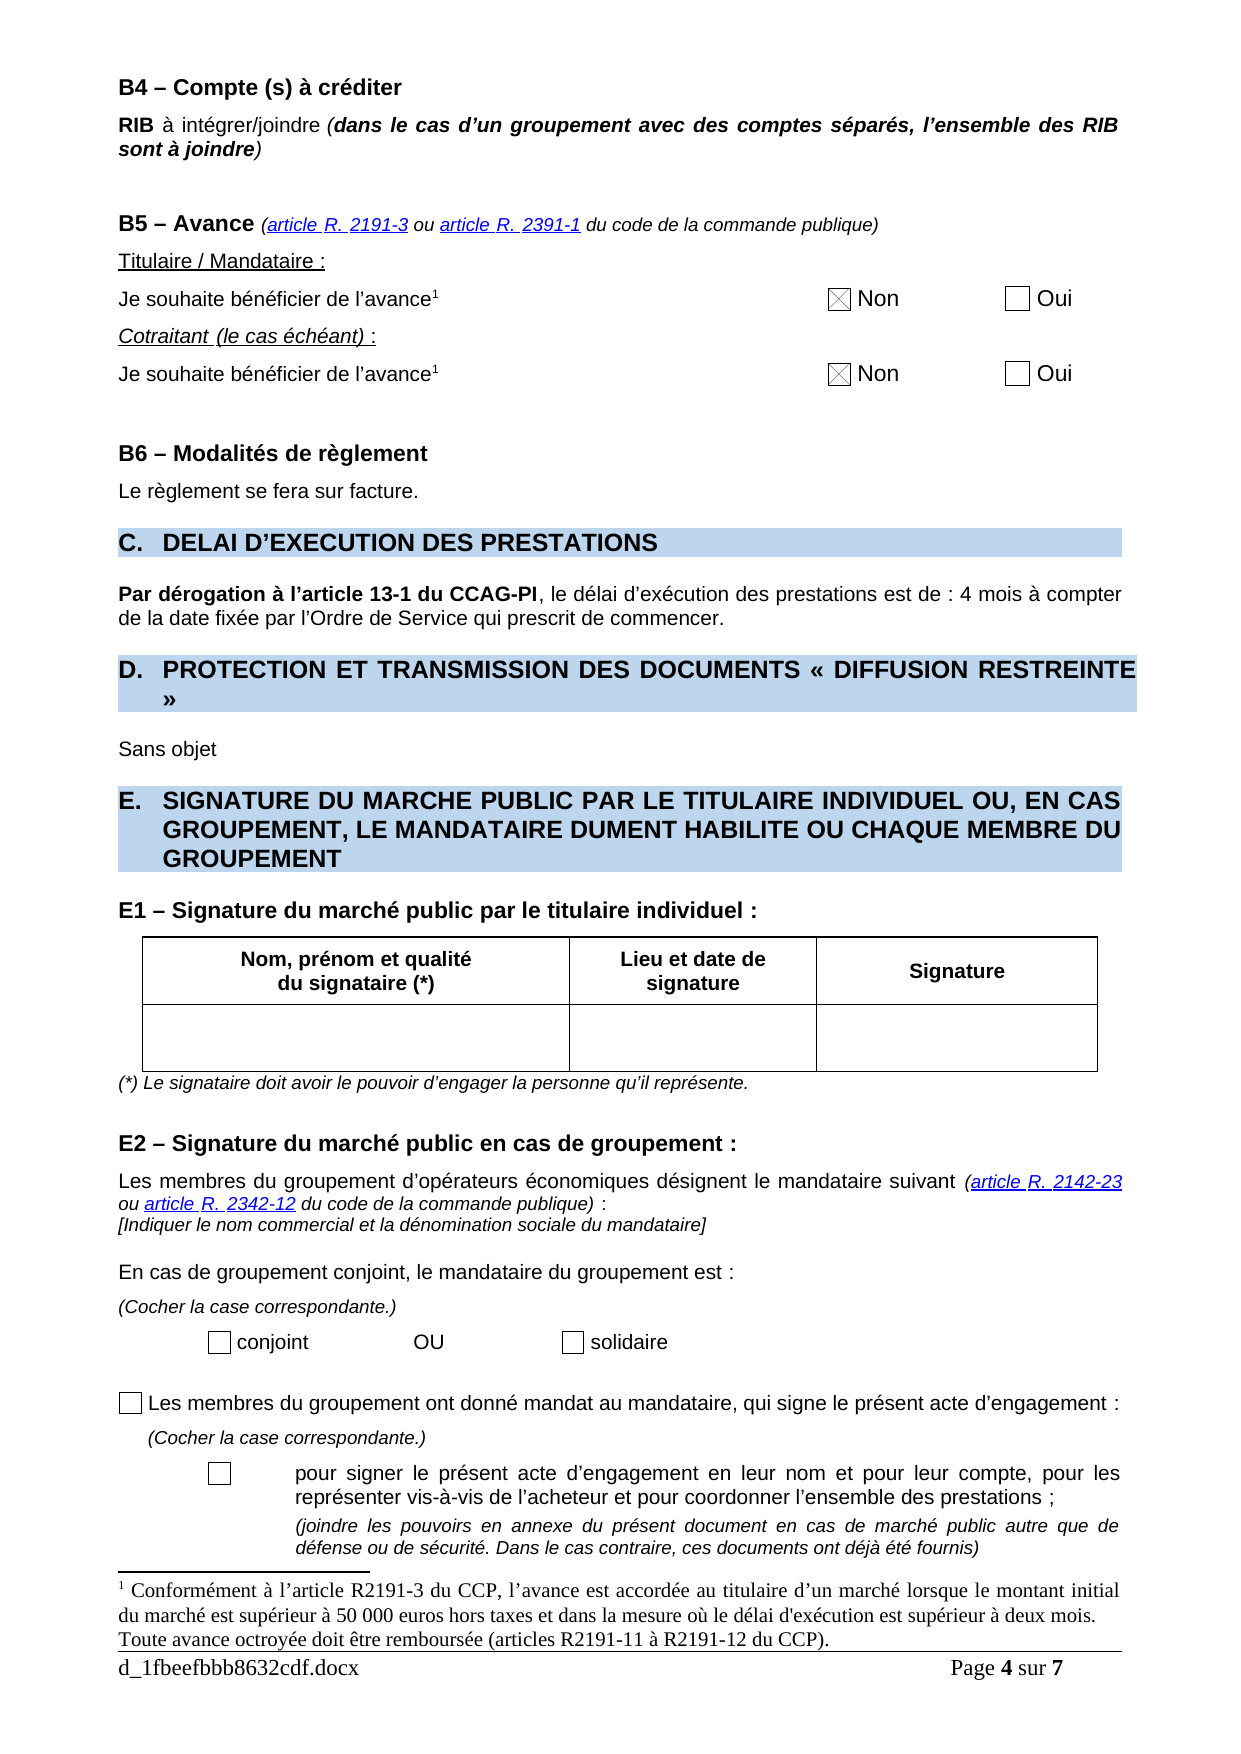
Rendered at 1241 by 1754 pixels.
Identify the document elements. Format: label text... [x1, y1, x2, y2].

text Titulaire / Mandataire : [118, 248, 1122, 272]
list B4 – Compte (s) à créditer [118, 74, 1122, 100]
text Sans objet [118, 737, 1122, 761]
table_cell [143, 1005, 569, 1071]
text [Indiquer le nom commercial et la dénomination sociale du mandataire] [118, 1214, 1122, 1236]
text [295, 1515, 1122, 1558]
list E1 – Signature du marché public par le titulaire individuel : [118, 897, 1122, 924]
table_cell [817, 1005, 1097, 1071]
text Les membres du groupement ont donné mandat au mandataire, qui signe le présent acte d’engagement : [118, 1391, 1122, 1414]
list PROTECTION ET TRANSMISSION DES DOCUMENTS « DIFFUSION RESTREINTE » [118, 655, 1137, 712]
list SIGNATURE DU MARCHE PUBLIC PAR LE TITULAIRE INDIVIDUEL OU, EN CAS GROUPEMENT, LE MANDATAIRE DUMENT HABILITE OU CHAQUE MEMBRE DU GROUPEMENT [118, 786, 1122, 872]
text (*) Le signataire doit avoir le pouvoir d’engager la personne qu’il représente. [118, 1072, 1122, 1093]
text Le règlement se fera sur facture. [118, 479, 1122, 503]
text En cas de groupement conjoint, le mandataire du groupement est : [118, 1260, 1122, 1284]
table_header Lieu et date de signature [570, 938, 816, 1003]
text (Cocher la case correspondante.) [118, 1427, 1122, 1449]
table_header Signature [817, 938, 1097, 1003]
text conjoint OU solidaire [118, 1330, 1122, 1354]
text Cotraitant (le cas échéant) : [118, 324, 1122, 348]
list B6 – Modalités de règlement [118, 440, 1122, 467]
list E2 – Signature du marché public en cas de groupement : [118, 1130, 1122, 1156]
text (Cocher la case correspondante.) [118, 1296, 1122, 1318]
text RIB à intégrer/joindre (dans le cas d’un groupement avec des comptes séparés, l’ensemble des RIB sont à joindre) [118, 113, 1122, 161]
text Par dérogation à l’article 13-1 du CCAG-PI, le délai d’exécution des prestations est de : 4 mois à compter de la date fixée par l’Ordre de Service qui prescrit de commencer. [118, 582, 1122, 630]
text Je souhaite bénéficier de l’avance Non Oui [118, 285, 1122, 311]
text pour signer le présent acte d’engagement en leur nom et pour leur compte, pour les représenter vis-à-vis de l’acheteur et pour coordonner l’ensemble des prestations ; [118, 1461, 1122, 1509]
list B5 – Avance (article R. 2191-3 ou article R. 2391-1 du code de la commande publique) [118, 209, 1122, 236]
list DELAI D’EXECUTION DES PRESTATIONS [118, 528, 1122, 557]
table_cell [570, 1005, 816, 1071]
text Les membres du groupement d’opérateurs économiques désignent le mandataire suivant (article R. 2142-23 ou article R. 2342-12 du code de la commande publique) : [118, 1169, 1122, 1214]
text Je souhaite bénéficier de l’avance1 Non Oui [118, 360, 1122, 387]
table_header Nom, prénom et qualité du signataire (*) [143, 938, 569, 1003]
